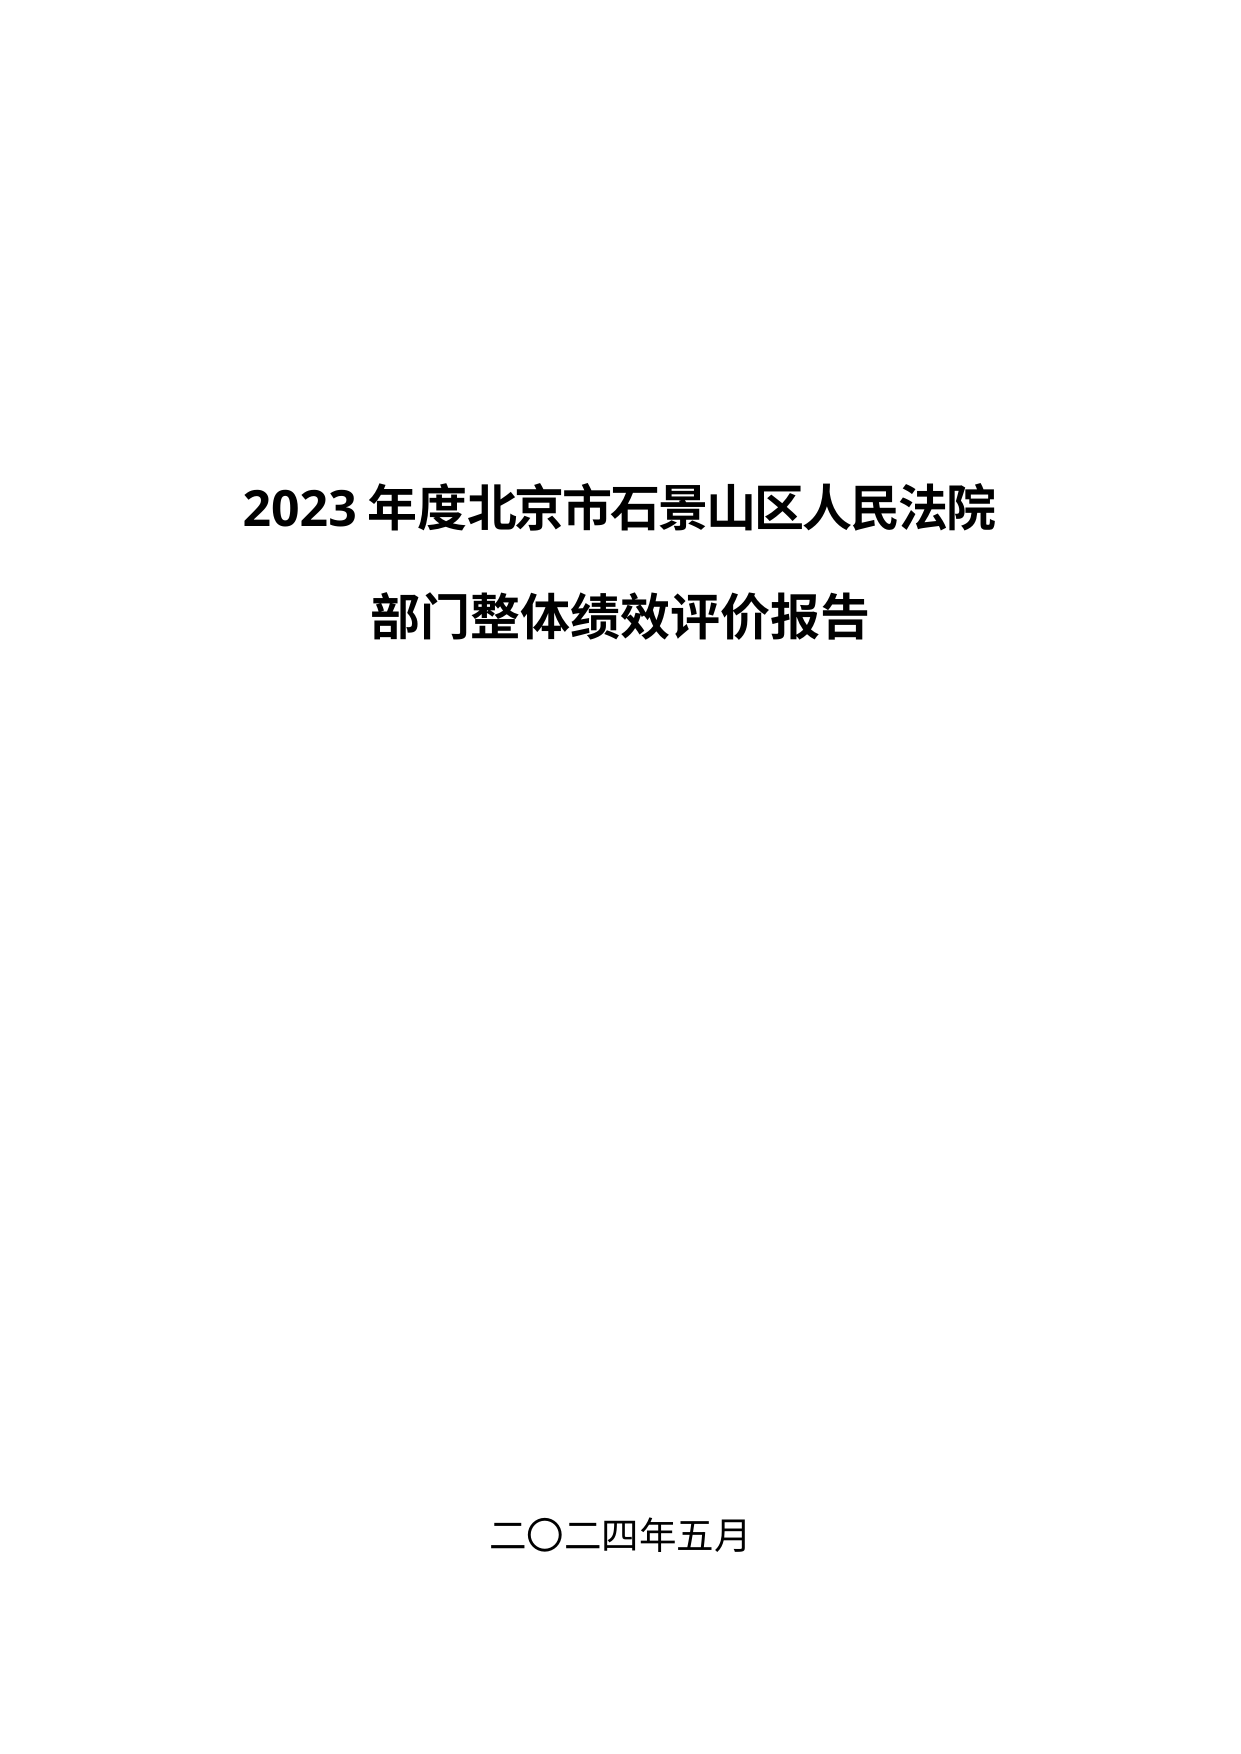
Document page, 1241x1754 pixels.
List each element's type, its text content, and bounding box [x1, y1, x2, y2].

text 部门整体绩效评价报告 [187, 578, 1053, 650]
text 2023年度北京市石景山区人民法院 [187, 468, 1053, 541]
text 二〇二四年五月 [187, 1506, 1053, 1560]
